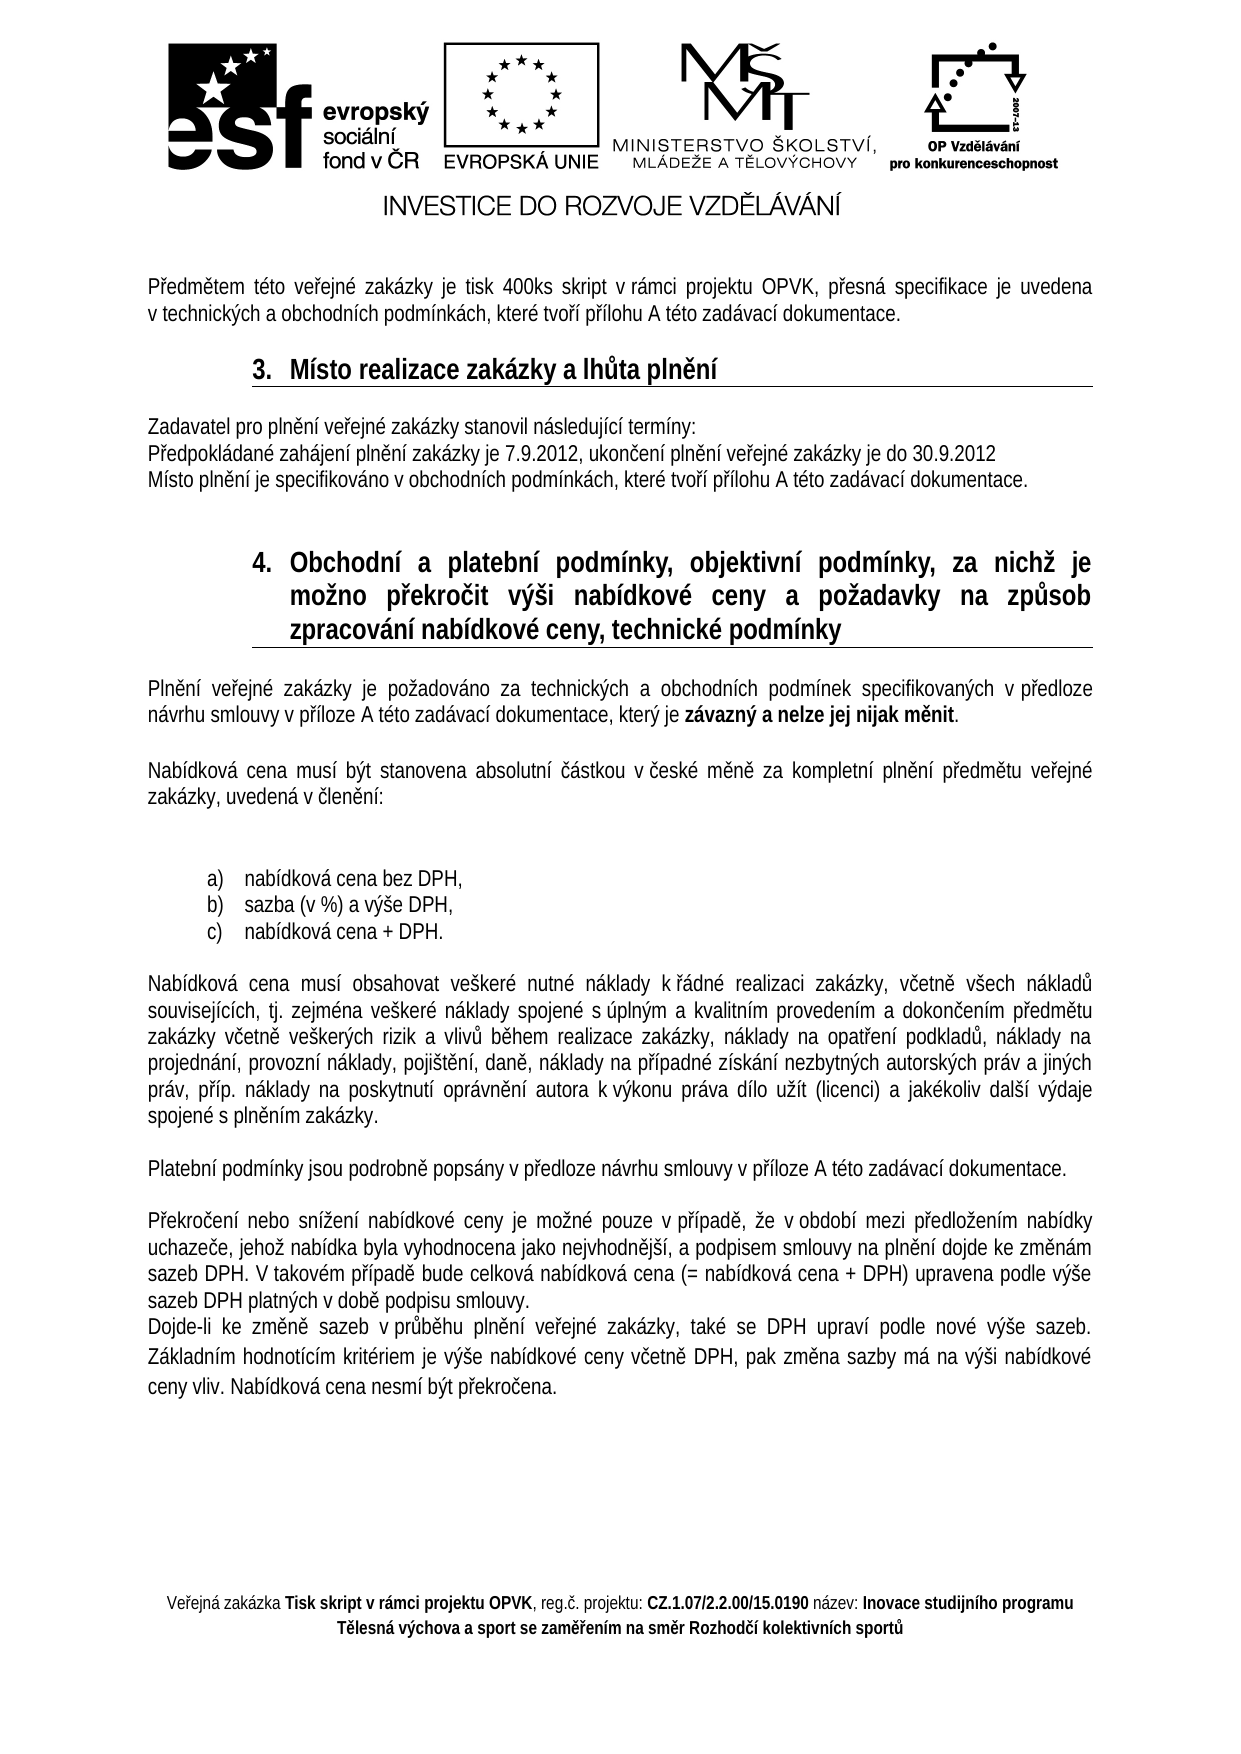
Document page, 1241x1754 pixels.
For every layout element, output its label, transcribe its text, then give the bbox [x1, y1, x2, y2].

picture [121, 3, 1119, 247]
text Obchodní a platební podmínky, objektivní podmínky, za nichž je možno překročit výši nabídkové ceny a požadavky na způsob zpracování nabídkové ceny, technické podmínky [252, 545, 1093, 647]
text Zadavatel pro plnění veřejné zakázky stanovil následující termíny: [148, 413, 1093, 439]
text Místo realizace zakázky a lhůta plnění [252, 352, 1093, 386]
text Místo plnění je specifikováno v obchodních podmínkách, které tvoří přílohu A této zadávací dokumentace. [148, 466, 1093, 492]
text Dojde-li ke změně sazeb v průběhu plnění veřejné zakázky, také se DPH upraví podle nové výše sazeb. Základním hodnotícím kritériem je výše nabídkové ceny včetně DPH, pak změna sazby má na výši nabídkové ceny vliv. Nabídková cena nesmí být překročena. [148, 1313, 1093, 1400]
text Plnění veřejné zakázky je požadováno za technických a obchodních podmínek specifikovaných v předloze návrhu smlouvy v příloze A této zadávací dokumentace, který je závazný a nelze jej nijak měnit. [148, 675, 1093, 727]
text Předmětem této veřejné zakázky je tisk 400ks skript v rámci projektu OPVK, přesná specifikace je uvedena v technických a obchodních podmínkách, které tvoří přílohu A této zadávací dokumentace. [148, 273, 1093, 326]
list nabídková cena bez DPH, [207, 865, 1093, 891]
text Nabídková cena musí být stanovena absolutní částkou v české měně za kompletní plnění předmětu veřejné zakázky, uvedená v členění: [148, 757, 1093, 809]
text Platební podmínky jsou podrobně popsány v předloze návrhu smlouvy v příloze A této zadávací dokumentace. [148, 1155, 1093, 1181]
text Předpokládané zahájení plnění zakázky je 7.9.2012, ukončení plnění veřejné zakázky je do 30.9.2012 [148, 439, 1093, 466]
text Nabídková cena musí obsahovat veškeré nutné náklady k řádné realizaci zakázky, včetně všech nákladů souvisejících, tj. zejména veškeré náklady spojené s úplným a kvalitním provedením a dokončením předmětu zakázky včetně veškerých rizik a vlivů během realizace zakázky, náklady na opatření podkladů, náklady na projednání, provozní náklady, pojištění, daně, náklady na případné získání nezbytných autorských práv a jiných práv, příp. náklady na poskytnutí oprávnění autora k výkonu práva dílo užít (licenci) a jakékoliv další výdaje spojené s plněním zakázky. [148, 970, 1093, 1128]
list sazba (v %) a výše DPH, [207, 891, 1093, 918]
list nabídková cena + DPH. [207, 918, 1093, 944]
text Překročení nebo snížení nabídkové ceny je možné pouze v případě, že v období mezi předložením nabídky uchazeče, jehož nabídka byla vyhodnocena jako nejvhodnější, a podpisem smlouvy na plnění dojde ke změnám sazeb DPH. V takovém případě bude celková nabídková cena (= nabídková cena + DPH) upravena podle výše sazeb DPH platných v době podpisu smlouvy. [148, 1207, 1093, 1313]
